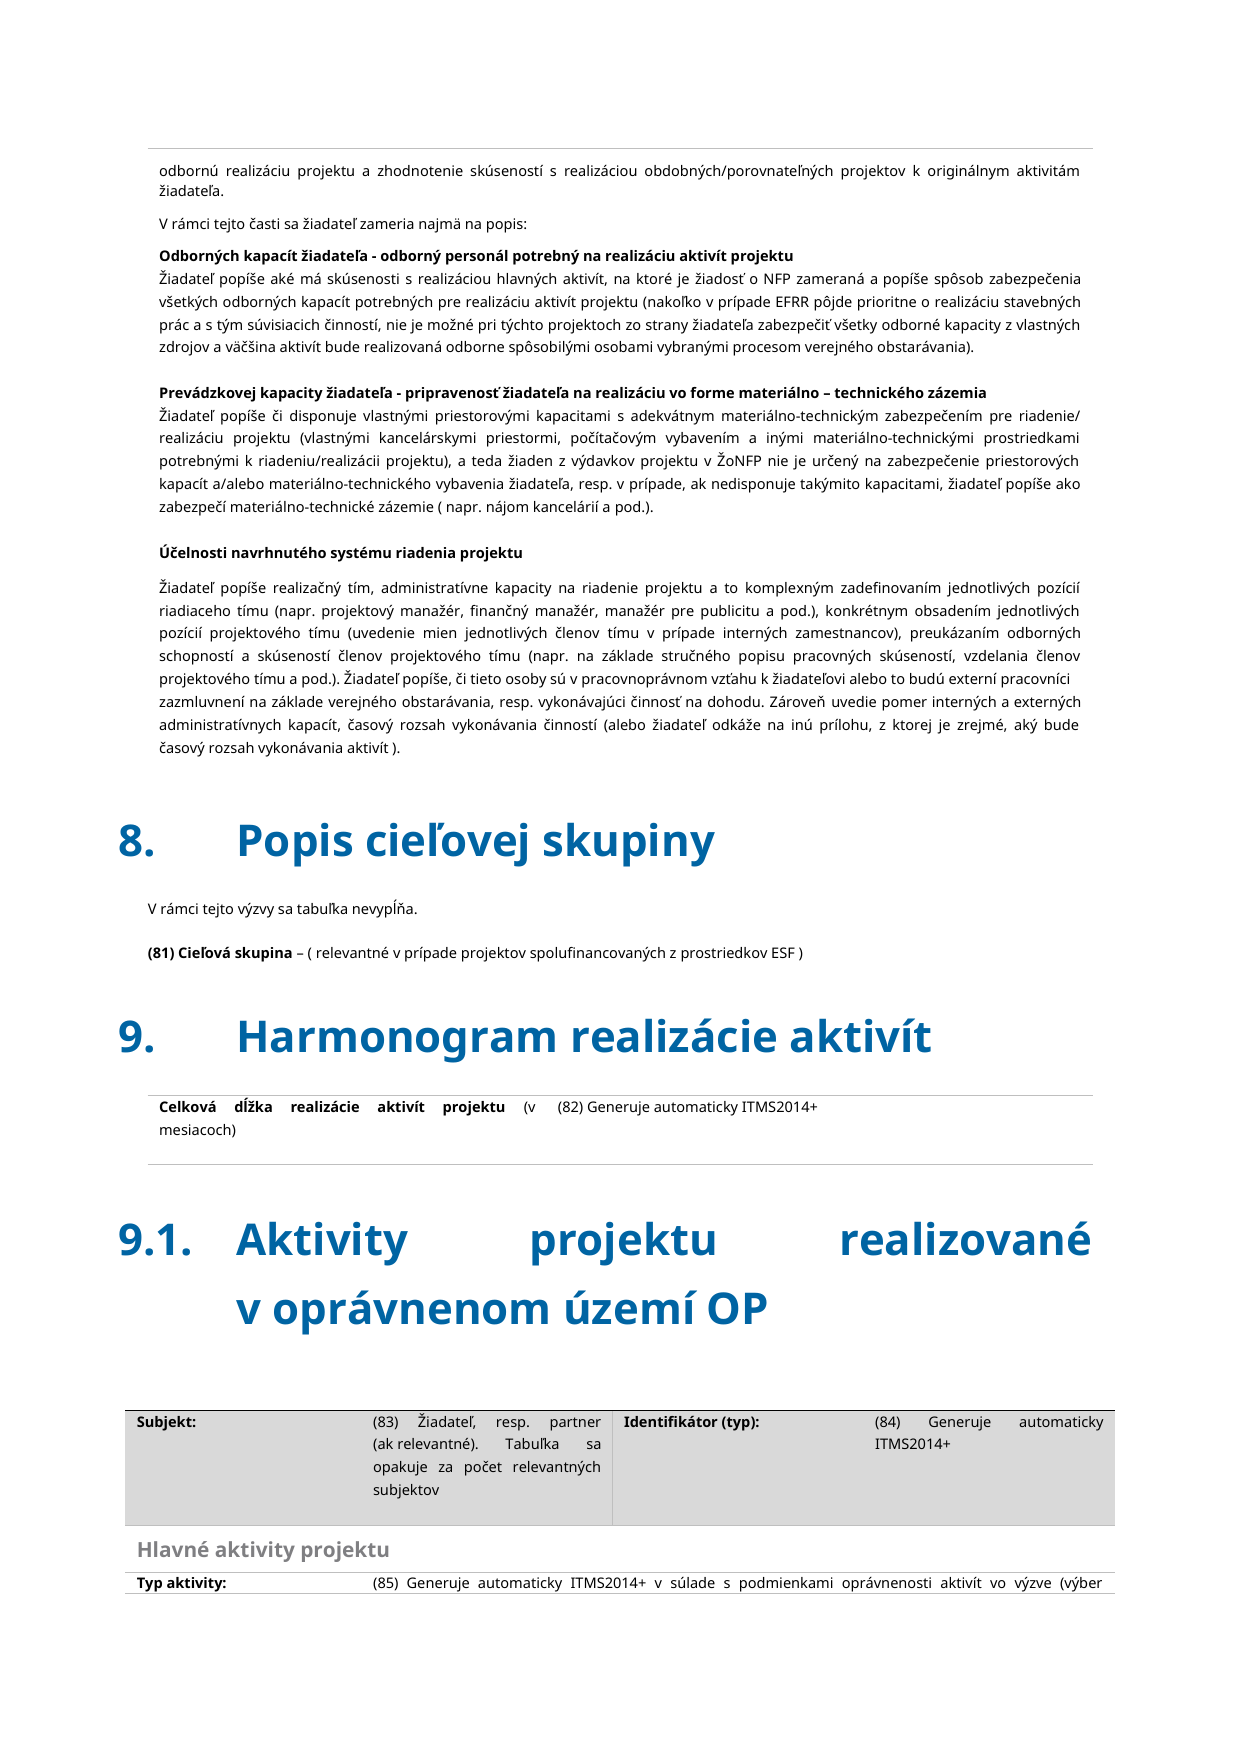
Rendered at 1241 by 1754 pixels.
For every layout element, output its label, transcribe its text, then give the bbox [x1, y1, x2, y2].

table_cell Hlavné aktivity projektu [125, 1526, 1115, 1572]
table_header (82) Generuje automaticky ITMS2014+ [546, 1096, 1093, 1164]
table_header Celková dĺžka realizácie aktivít projektu (v mesiacoch) [148, 1096, 546, 1164]
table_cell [362, 1573, 1115, 1593]
list Harmonogram realizácie aktivít [118, 1006, 1093, 1066]
text (81) Cieľová skupina – ( relevantné v prípade projektov spolufinancovaných z prostriedkov ESF ) [148, 943, 1093, 962]
table_header (83) Žiadateľ, resp. partner (ak relevantné). Tabuľka sa opakuje za počet relevantných subjektov [362, 1411, 612, 1525]
table_cell Typ aktivity: [125, 1573, 362, 1593]
table_header (84) Generuje automaticky ITMS2014+ [864, 1411, 1115, 1525]
list Popis cieľovej skupiny [118, 810, 1093, 869]
list Aktivity projektu realizované v oprávnenom území OP [118, 1209, 1093, 1337]
text V rámci tejto výzvy sa tabuľka nevypĺňa. [148, 899, 1093, 919]
table_header Subjekt: [125, 1411, 362, 1525]
table_header Identifikátor (typ): [613, 1411, 864, 1525]
